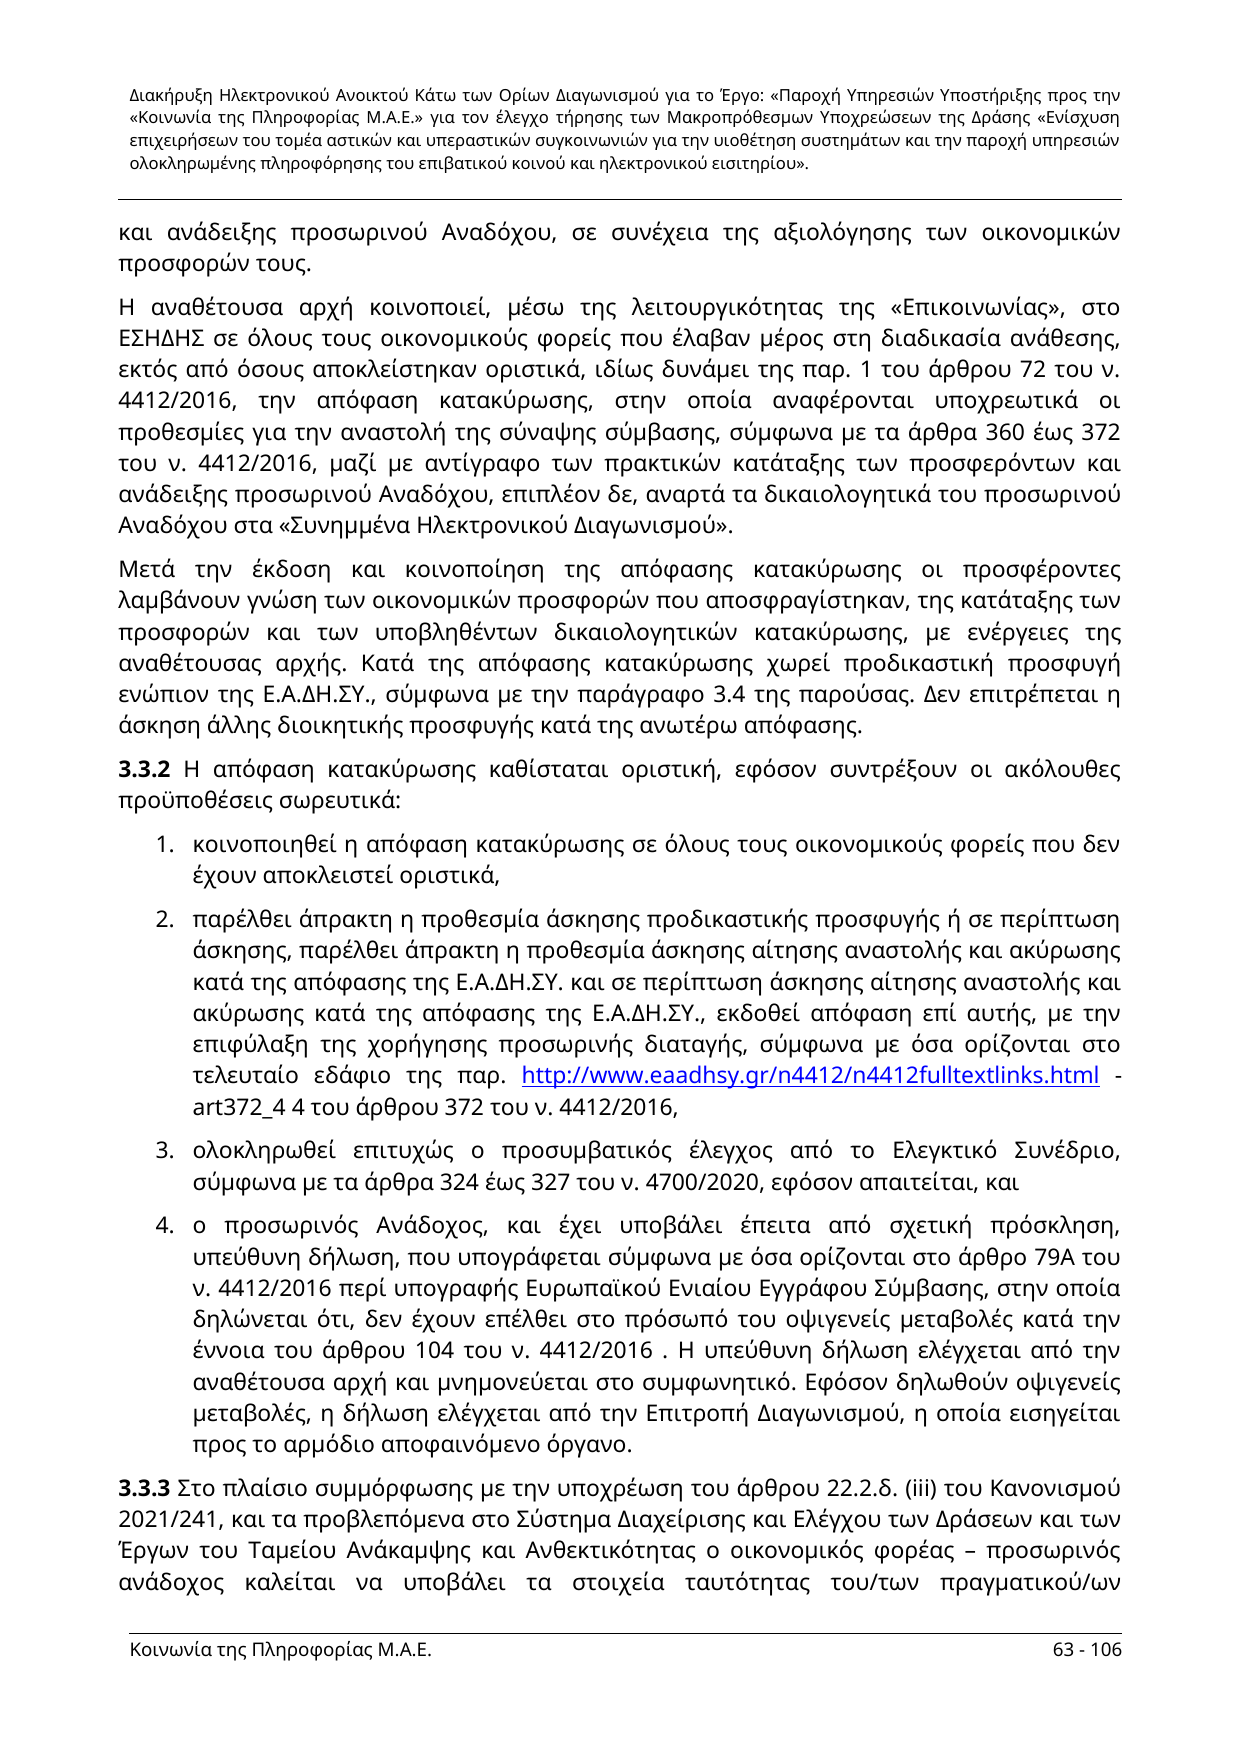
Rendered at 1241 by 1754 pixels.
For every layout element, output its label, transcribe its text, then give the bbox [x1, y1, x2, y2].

text Η αναθέτουσα αρχή κοινοποιεί, μέσω της λειτουργικότητας της «Επικοινωνίας», στο ΕΣΗΔΗΣ σε όλους τους οικονομικούς φορείς που έλαβαν μέρος στη διαδικασία ανάθεσης, εκτός από όσους αποκλείστηκαν οριστικά, ιδίως δυνάμει της παρ. 1 του άρθρου 72 του ν. 4412/2016, την απόφαση κατακύρωσης, στην οποία αναφέρονται υποχρεωτικά οι προθεσμίες για την αναστολή της σύναψης σύμβασης, σύμφωνα με τα άρθρα 360 έως 372 του ν. 4412/2016, μαζί με αντίγραφο των πρακτικών κατάταξης των προσφερόντων και ανάδειξης προσωρινού Αναδόχου, επιπλέον δε, αναρτά τα δικαιολογητικά του προσωρινού Αναδόχου στα «Συνημμένα Ηλεκτρονικού Διαγωνισμού». [118, 291, 1122, 541]
text Μετά την έκδοση και κοινοποίηση της απόφασης κατακύρωσης οι προσφέροντες λαμβάνουν γνώση των οικονομικών προσφορών που αποσφραγίστηκαν, της κατάταξης των προσφορών και των υποβληθέντων δικαιολογητικών κατακύρωσης, με ενέργειες της αναθέτουσας αρχής. Κατά της απόφασης κατακύρωσης χωρεί προδικαστική προσφυγή ενώπιον της Ε.Α.ΔΗ.ΣΥ., σύμφωνα με την παράγραφο 3.4 της παρούσας. Δεν επιτρέπεται η άσκηση άλλης διοικητικής προσφυγής κατά της ανωτέρω απόφασης. [118, 553, 1122, 741]
list ολοκληρωθεί επιτυχώς ο προσυμβατικός έλεγχος από το Ελεγκτικό Συνέδριο, σύμφωνα με τα άρθρα 324 έως 327 του ν. 4700/2020, εφόσον απαιτείται, και [155, 1134, 1122, 1197]
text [118, 216, 1122, 278]
list ο προσωρινός Ανάδοχος, και έχει υποβάλει έπειτα από σχετική πρόσκληση, υπεύθυνη δήλωση, που υπογράφεται σύμφωνα με όσα ορίζονται στο άρθρο 79Α του ν. 4412/2016 περί υπογραφής Ευρωπαϊκού Ενιαίου Εγγράφου Σύμβασης, στην οποία δηλώνεται ότι, δεν έχουν επέλθει στο πρόσωπό του οψιγενείς μεταβολές κατά την έννοια του άρθρου 104 του ν. 4412/2016 . Η υπεύθυνη δήλωση ελέγχεται από την αναθέτουσα αρχή και μνημονεύεται στο συμφωνητικό. Εφόσον δηλωθούν οψιγενείς μεταβολές, η δήλωση ελέγχεται από την Επιτροπή Διαγωνισμού, η οποία εισηγείται προς το αρμόδιο αποφαινόμενο όργανο. [155, 1209, 1122, 1459]
list κοινοποιηθεί η απόφαση κατακύρωσης σε όλους τους οικονομικούς φορείς που δεν έχουν αποκλειστεί οριστικά, [155, 828, 1122, 891]
text 3.3.2 Η απόφαση κατακύρωσης καθίσταται οριστική, εφόσον συντρέξουν οι ακόλουθες προϋποθέσεις σωρευτικά: [118, 753, 1122, 816]
list παρέλθει άπρακτη η προθεσμία άσκησης προδικαστικής προσφυγής ή σε περίπτωση άσκησης, παρέλθει άπρακτη η προθεσμία άσκησης αίτησης αναστολής και ακύρωσης κατά της απόφασης της Ε.Α.ΔΗ.ΣΥ. και σε περίπτωση άσκησης αίτησης αναστολής και ακύρωσης κατά της απόφασης της Ε.Α.ΔΗ.ΣΥ., εκδοθεί απόφαση επί αυτής, με την επιφύλαξη της χορήγησης προσωρινής διαταγής, σύμφωνα με όσα ορίζονται στο τελευταίο εδάφιο της παρ. http://www.eaadhsy.gr/n4412/n4412fulltextlinks.html - art372_4 4 του άρθρου 372 του ν. 4412/2016, [155, 903, 1122, 1122]
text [118, 1472, 1122, 1597]
